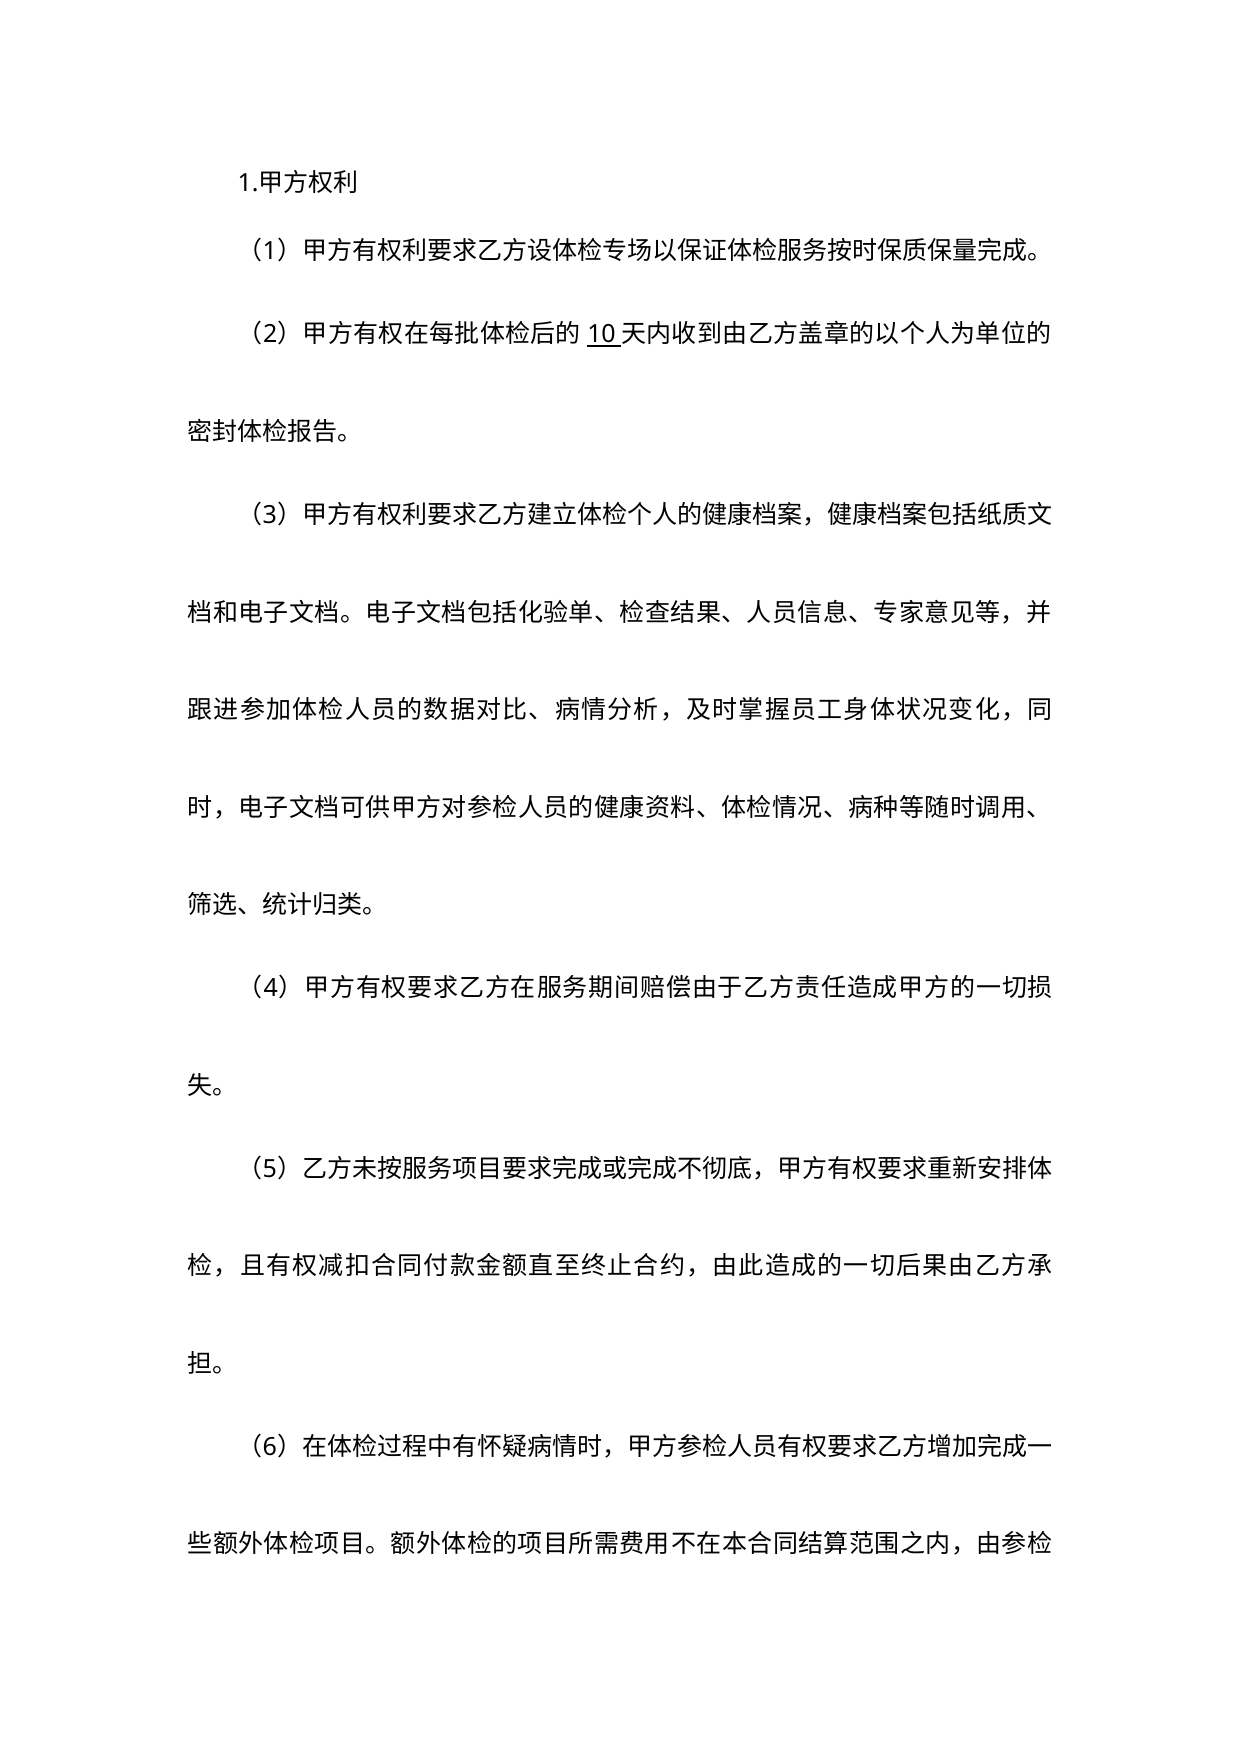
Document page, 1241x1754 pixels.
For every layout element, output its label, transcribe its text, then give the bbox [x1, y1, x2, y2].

text （4）甲方有权要求乙方在服务期间赔偿由于乙方责任造成甲方的一切损失。 [187, 953, 1053, 1116]
text （1）甲方有权利要求乙方设体检专场以保证体检服务按时保质保量完成。 [187, 216, 1053, 281]
text （3）甲方有权利要求乙方建立体检个人的健康档案，健康档案包括纸质文档和电子文档。电子文档包括化验单、检查结果、人员信息、专家意见等，并跟进参加体检人员的数据对比、病情分析，及时掌握员工身体状况变化，同时，电子文档可供甲方对参检人员的健康资料、体检情况、病种等随时调用、筛选、统计归类。 [187, 480, 1053, 935]
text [187, 1412, 1053, 1574]
text （5）乙方未按服务项目要求完成或完成不彻底，甲方有权要求重新安排体检，且有权减扣合同付款金额直至终止合约，由此造成的一切后果由乙方承担。 [187, 1134, 1053, 1394]
text 1.甲方权利 [187, 162, 1053, 198]
text （2）甲方有权在每批体检后的10天内收到由乙方盖章的以个人为单位的密封体检报告。 [187, 299, 1053, 462]
